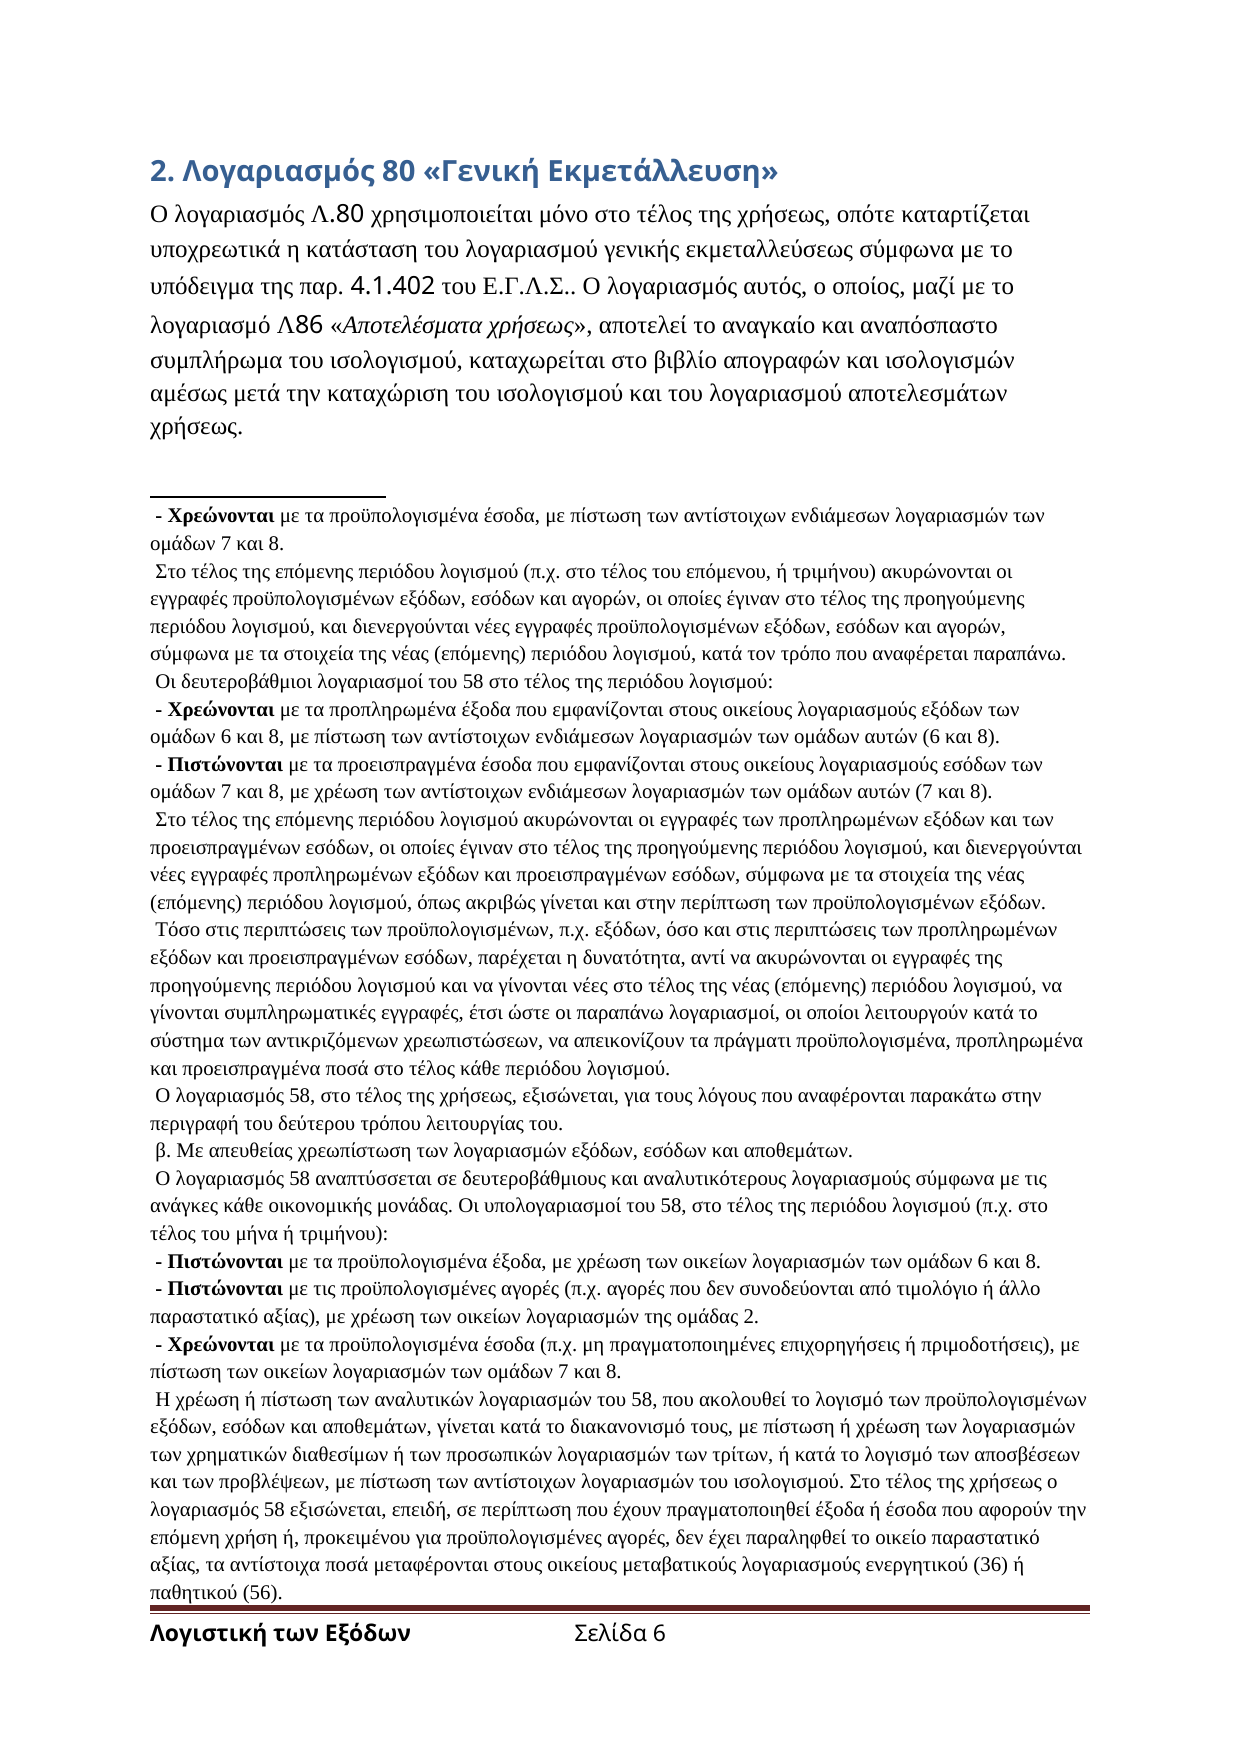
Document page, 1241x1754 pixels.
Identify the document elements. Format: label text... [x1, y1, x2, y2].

subtitle 2. Λογαριασμός 80 «Γενική Εκμετάλλευση» [150, 150, 1090, 190]
text Ο λογαριασμός Λ.80 χρησιμοποιείται μόνο στο τέλος της χρήσεως, οπότε καταρτίζεται υποχρεωτικά η κατάσταση του λογαριασμού γενικής εκμεταλλεύσεως σύμφωνα με το υπόδειγμα της παρ. 4.1.402 του Ε.Γ.Λ.Σ.. Ο λογαριασμός αυτός, ο οποίος, μαζί με το λογαριασμό Λ86 «Αποτελέσματα χρήσεως», αποτελεί το αναγκαίο και αναπόσπαστο συμπλήρωμα του ισολογισμού, καταχωρείται στο βιβλίο απογραφών και ισολογισμών αμέσως μετά την καταχώριση του ισολογισμού και του λογαριασμού αποτελεσμάτων χρήσεως. [150, 196, 1090, 440]
